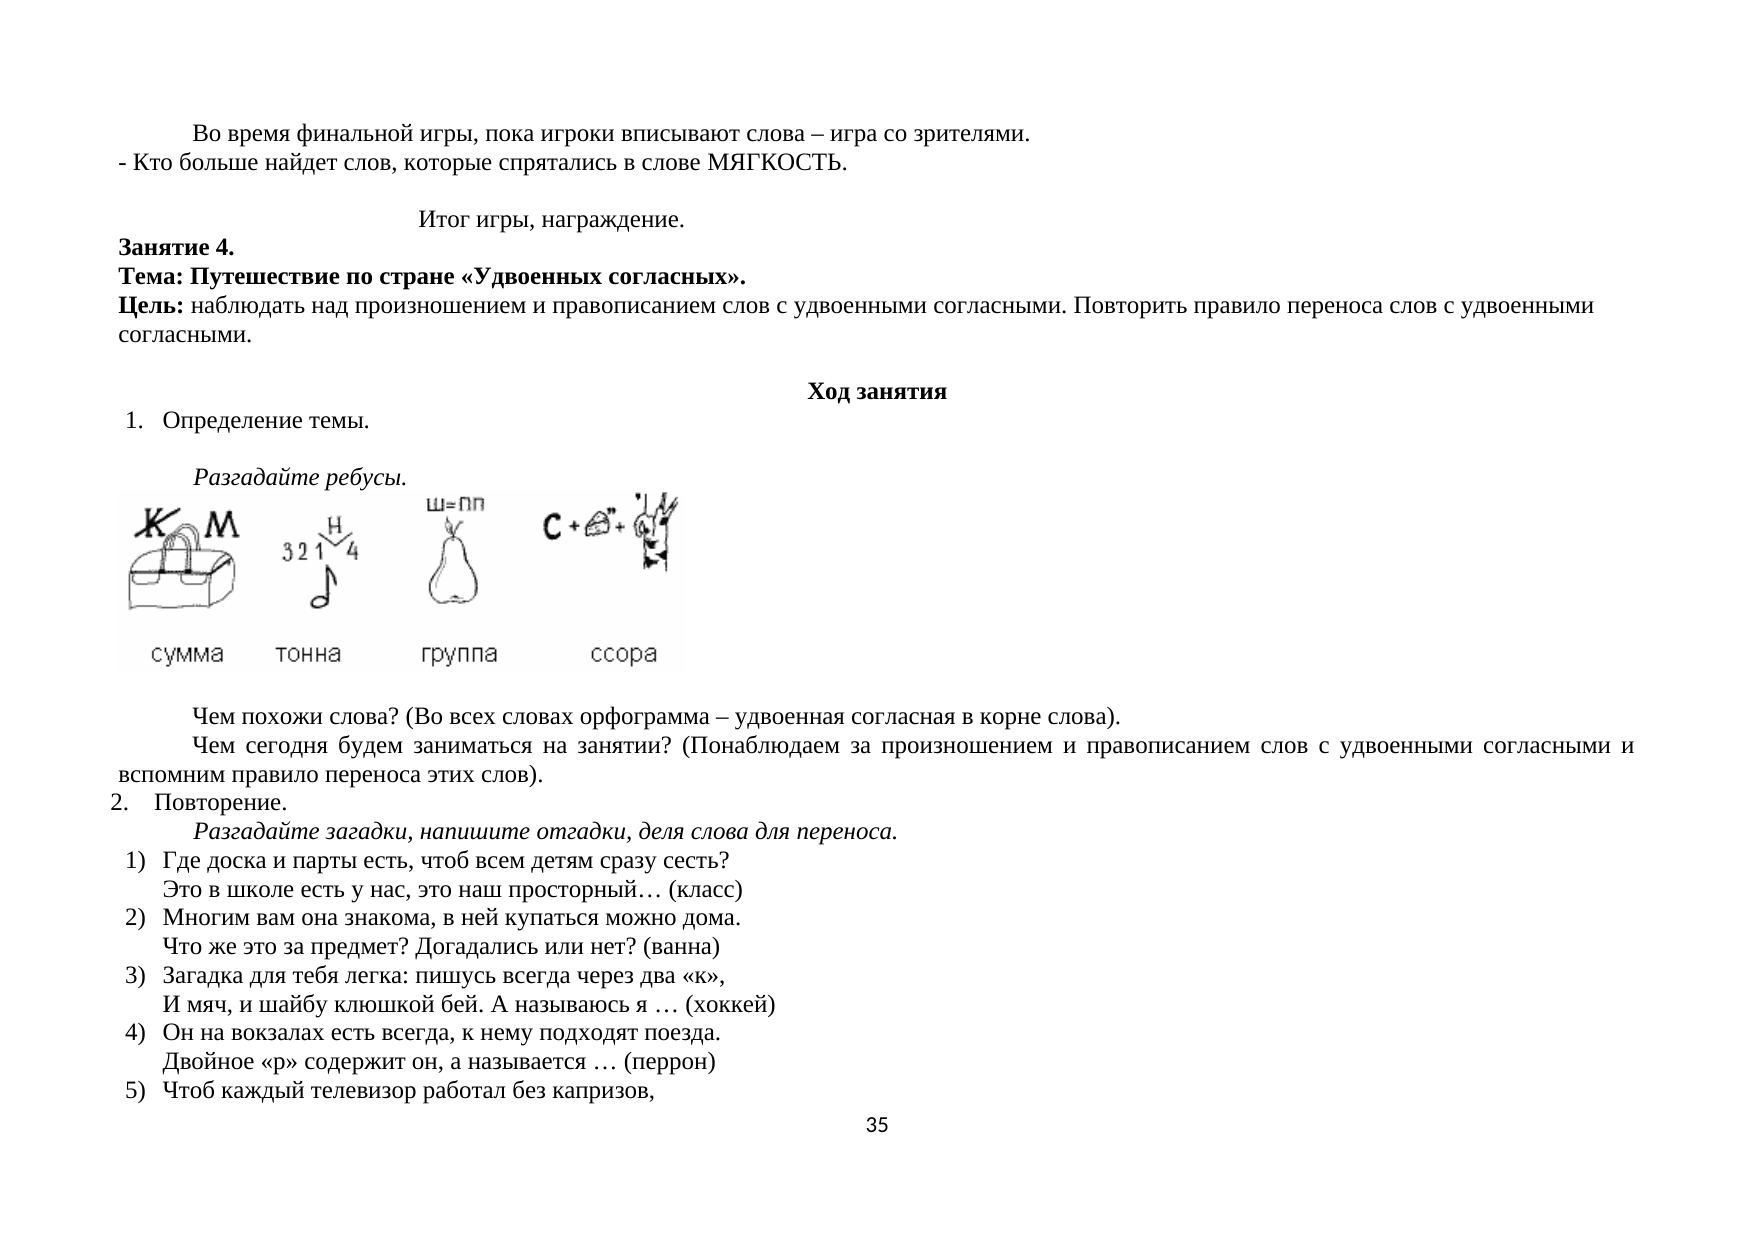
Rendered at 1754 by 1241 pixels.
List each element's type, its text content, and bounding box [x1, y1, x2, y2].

list Чем сегодня будем заниматься на занятии? (Понаблюдаем за произношением и правописанием слов с удвоенными согласными и вспомним правило переноса этих слов). [118, 730, 1636, 787]
text Ход занятия [118, 376, 1636, 405]
list Он на вокзалах есть всегда, к нему подходят поезда. [125, 1017, 1636, 1046]
list Многим вам она знакома, в ней купаться можно дома. [125, 902, 1636, 931]
list Разгадайте загадки, напишите отгадки, деля слова для переноса. [193, 816, 1636, 845]
list Загадка для тебя легка: пишусь всегда через два «к», [125, 960, 1636, 989]
text Во время финальной игры, пока игроки вписывают слова – игра со зрителями. [118, 118, 1636, 147]
text Тема: Путешествие по стране «Удвоенных согласных». [118, 261, 1636, 290]
list Повторение. [110, 787, 1636, 816]
text Цель: наблюдать над произношением и правописанием слов с удвоенными согласными. Повторить правило переноса слов с удвоенными согласными. [118, 290, 1636, 347]
list Это в школе есть у нас, это наш просторный… (класс) [162, 874, 1636, 902]
text Разгадайте ребусы. [193, 462, 1636, 491]
text Итог игры, награждение. [118, 204, 1636, 232]
text Занятие 4. [118, 232, 1636, 261]
list Что же это за предмет? Догадались или нет? (ванна) [162, 931, 1636, 960]
list Чем похожи слова? (Во всех словах орфограмма – удвоенная согласная в корне слова). [118, 701, 1636, 730]
list Определение темы. [125, 405, 1636, 434]
list Двойное «р» содержит он, а называется … (перрон) [162, 1046, 1636, 1075]
list И мяч, и шайбу клюшкой бей. А называюсь я … (хоккей) [162, 989, 1636, 1017]
list Чтоб каждый телевизор работал без капризов, [125, 1075, 1636, 1104]
picture [118, 491, 686, 673]
list Где доска и парты есть, чтоб всем детям сразу сесть? [125, 845, 1636, 874]
text - Кто больше найдет слов, которые спрятались в слове МЯГКОСТЬ. [118, 147, 1636, 176]
